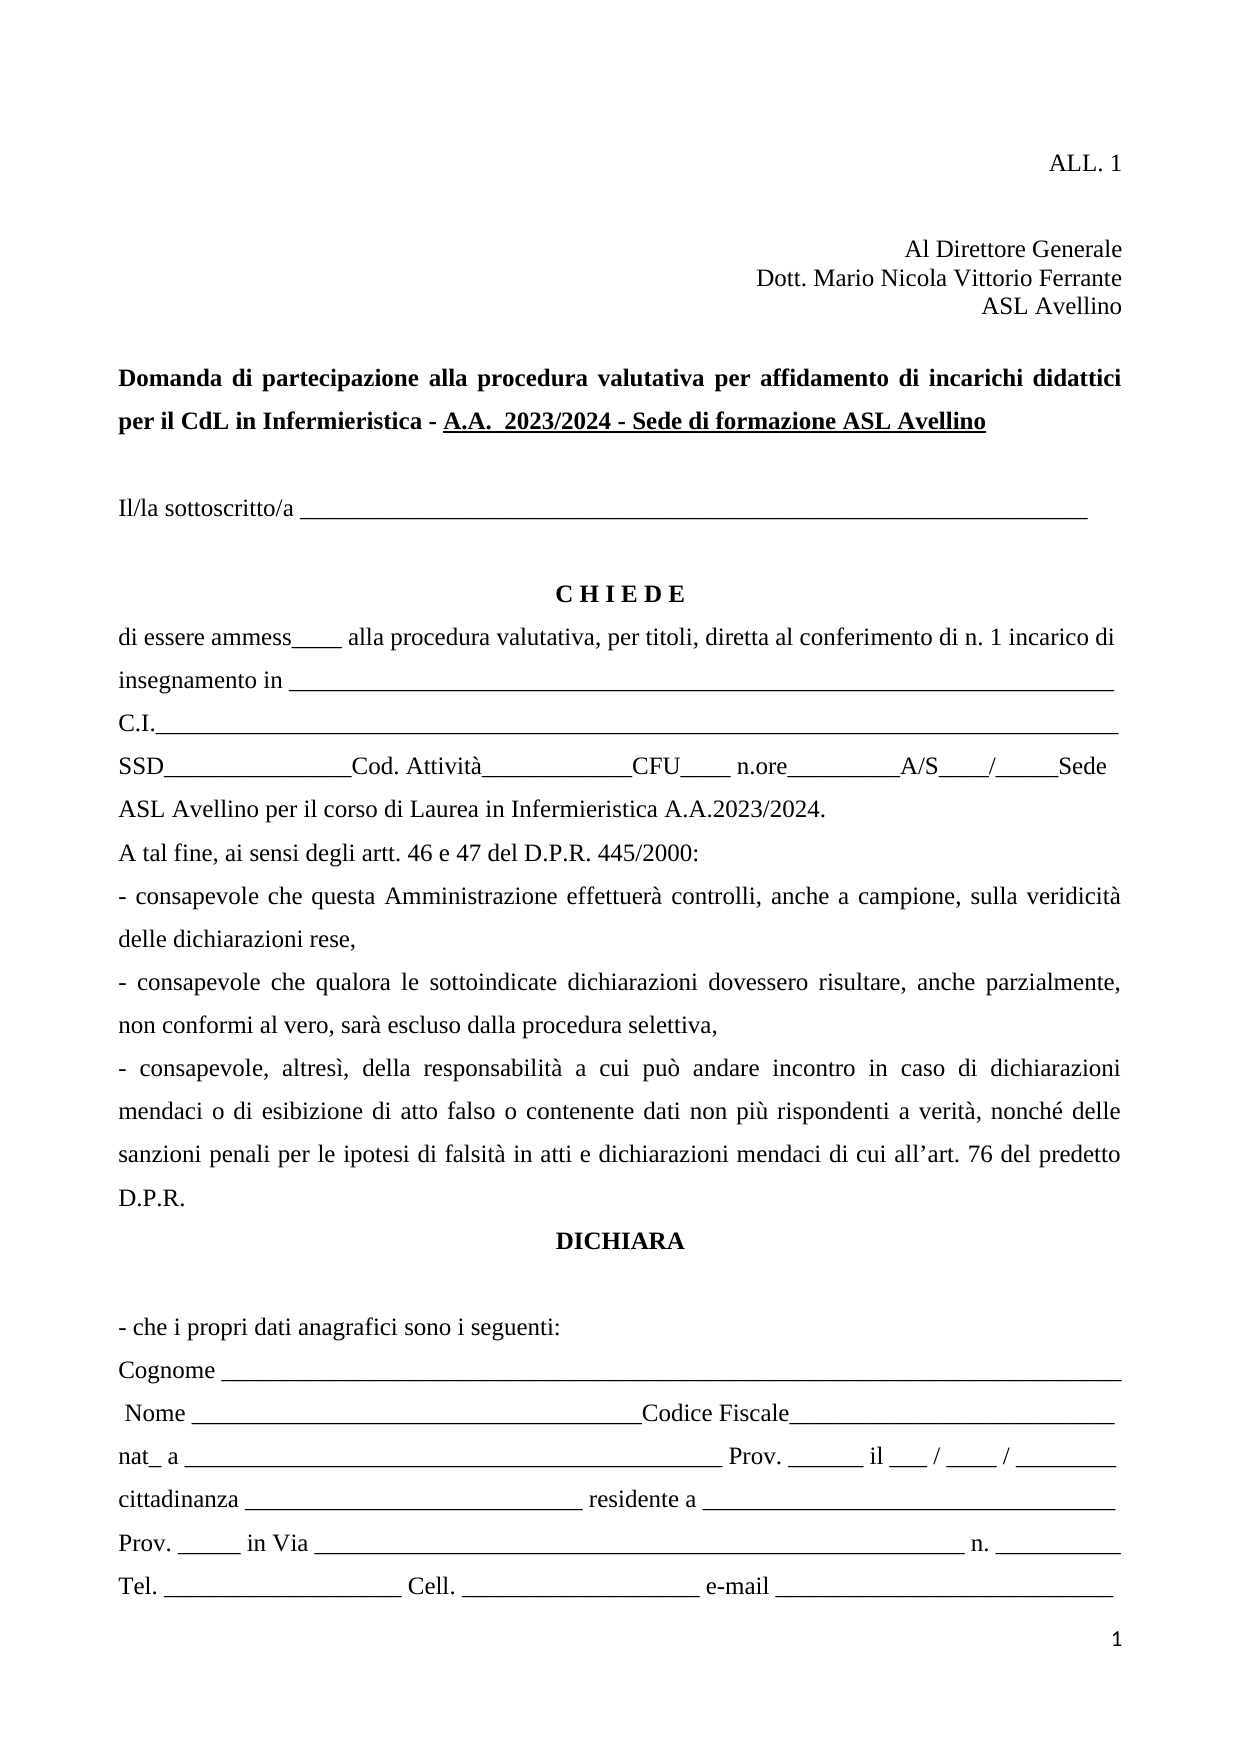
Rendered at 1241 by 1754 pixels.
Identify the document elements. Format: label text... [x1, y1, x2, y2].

text DICHIARA [118, 1226, 1122, 1254]
text Al Direttore Generale [118, 234, 1122, 263]
text C H I E D E [118, 579, 1122, 608]
text - consapevole, altresì, della responsabilità a cui può andare incontro in caso di dichiarazioni mendaci o di esibizione di atto falso o contenente dati non più rispondenti a verità, nonché delle sanzioni penali per le ipotesi di falsità in atti e dichiarazioni mendaci di cui all’art. 76 del predetto D.P.R. [118, 1053, 1122, 1211]
text nat_ a ___________________________________________ Prov. ______ il ___ / ____ / ________ [118, 1441, 1122, 1470]
text cittadinanza ___________________________ residente a _________________________________ Prov. _____ in Via ____________________________________________________ n. __________ [118, 1484, 1122, 1556]
text ASL Avellino [118, 291, 1122, 320]
text Il/la sottoscritto/a _______________________________________________________________ [118, 493, 1122, 521]
text Tel. ___________________ Cell. ___________________ e-mail ___________________________ [118, 1571, 1122, 1599]
text C.I._____________________________________________________________________________SSD_______________Cod. Attività____________CFU____ n.ore_________A/S____/_____Sede ASL Avellino per il corso di Laurea in Infermieristica A.A.2023/2024. [118, 708, 1122, 823]
text Cognome ________________________________________________________________________ [118, 1355, 1122, 1384]
text ALL. 1 [118, 148, 1122, 176]
text di essere ammess____ alla procedura valutativa, per titoli, diretta al conferimento di n. 1 incarico di insegnamento in __________________________________________________________________ [118, 622, 1122, 694]
text - consapevole che qualora le sottoindicate dichiarazioni dovessero risultare, anche parzialmente, non conformi al vero, sarà escluso dalla procedura selettiva, [118, 967, 1122, 1039]
text Nome ____________________________________Codice Fiscale__________________________ [118, 1398, 1122, 1427]
text A tal fine, ai sensi degli artt. 46 e 47 del D.P.R. 445/2000: [118, 838, 1122, 866]
text - consapevole che questa Amministrazione effettuerà controlli, anche a campione, sulla veridicità delle dichiarazioni rese, [118, 881, 1122, 953]
text Domanda di partecipazione alla procedura valutativa per affidamento di incarichi didattici per il CdL in Infermieristica - A.A. 2023/2024 - Sede di formazione ASL Avellino [118, 363, 1122, 435]
text - che i propri dati anagrafici sono i seguenti: [118, 1312, 1122, 1341]
text Dott. Mario Nicola Vittorio Ferrante [118, 263, 1122, 291]
